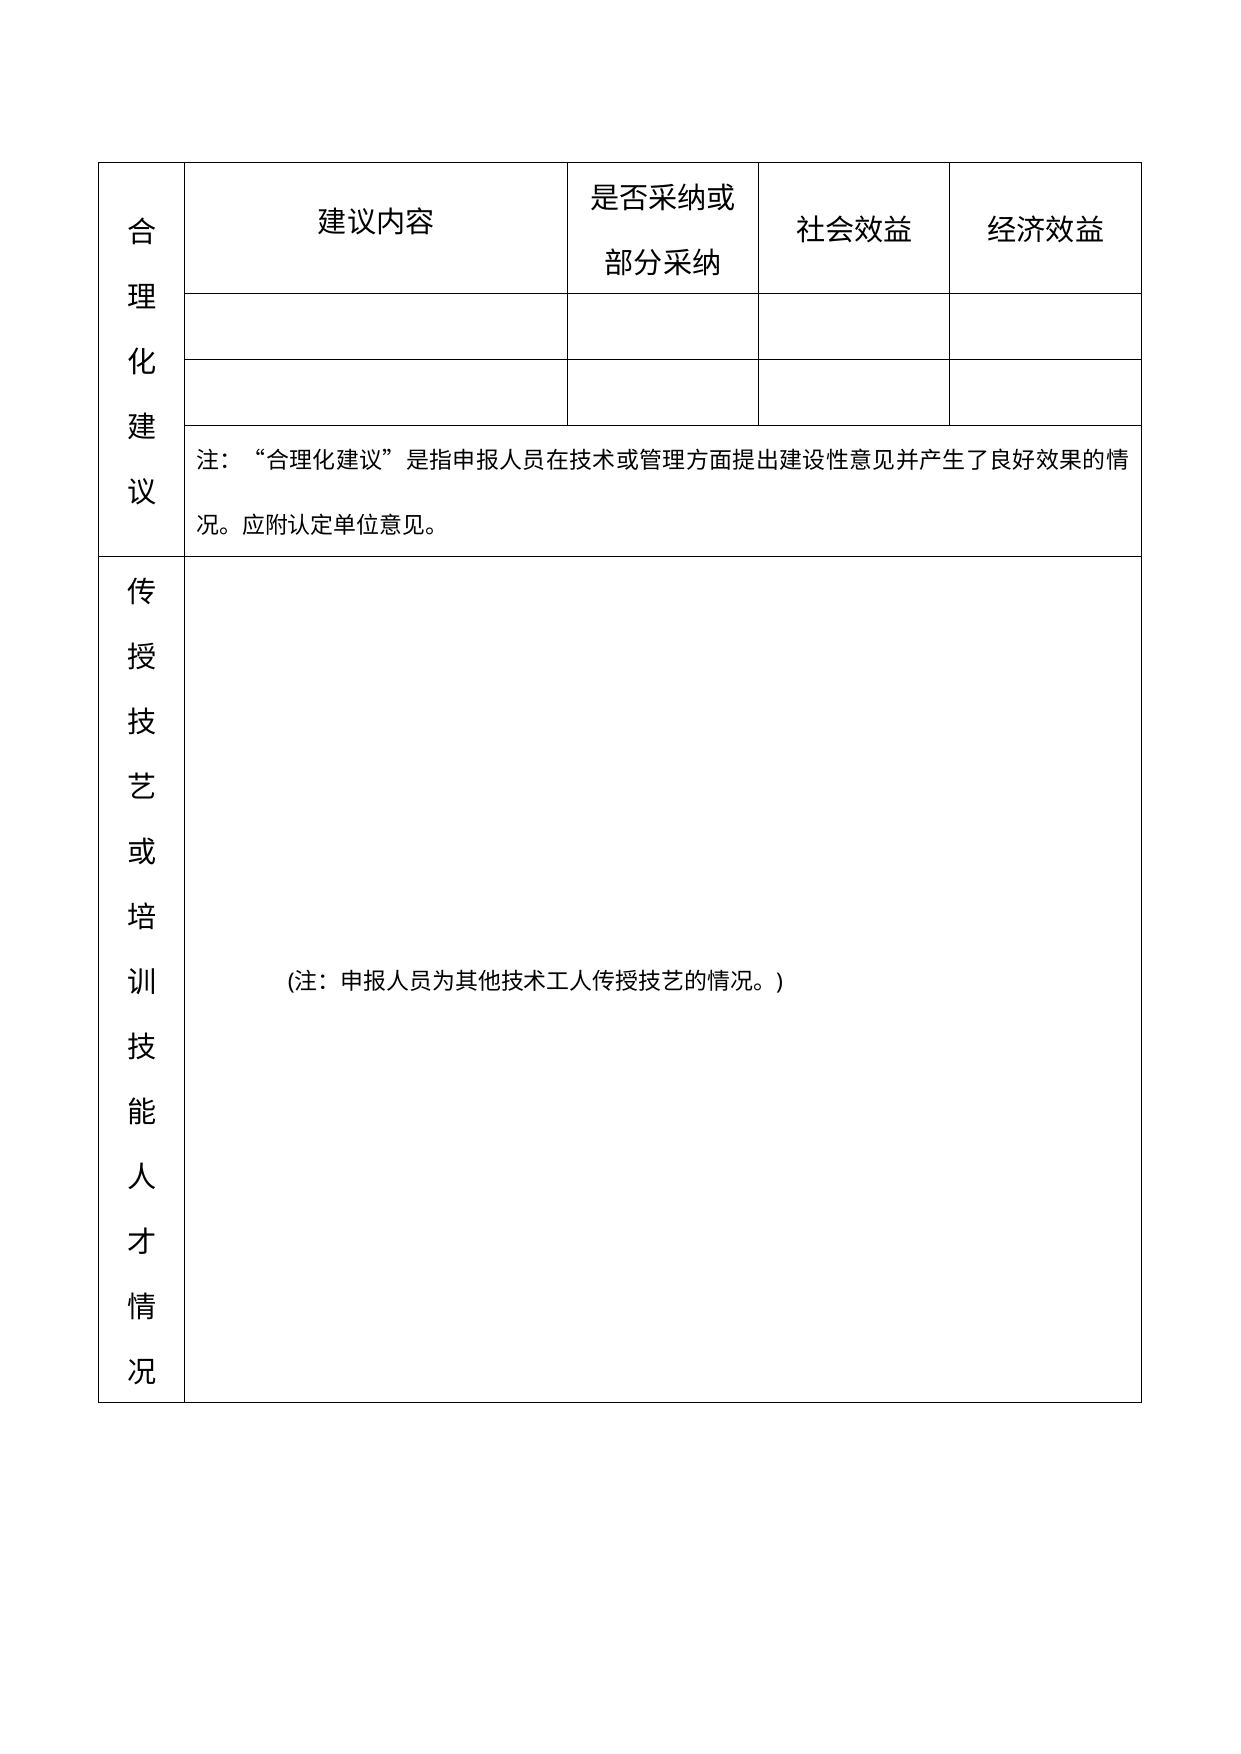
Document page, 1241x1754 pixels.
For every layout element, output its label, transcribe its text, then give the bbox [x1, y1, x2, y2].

table_cell [568, 360, 758, 425]
table_cell 是否采纳或部分采纳 [568, 163, 758, 293]
table_cell [950, 360, 1141, 425]
table_cell 合 理 化 建 议 [99, 163, 184, 556]
table_cell [568, 294, 758, 359]
table_cell 社会效益 [759, 163, 949, 293]
table_cell [185, 360, 567, 425]
table_cell 传授技艺或培训技能人才情况 [99, 557, 184, 1402]
table_cell [759, 360, 949, 425]
table_cell (注：申报人员为其他技术工人传授技艺的情况。) [185, 557, 1141, 1402]
table_cell 建议内容 [185, 163, 567, 293]
table_cell 经济效益 [950, 163, 1141, 293]
table_cell [185, 294, 567, 359]
table_cell 注：“合理化建议”是指申报人员在技术或管理方面提出建设性意见并产生了良好效果的情况。应附认定单位意见。 [185, 426, 1141, 556]
table_cell [950, 294, 1141, 359]
table_cell [759, 294, 949, 359]
